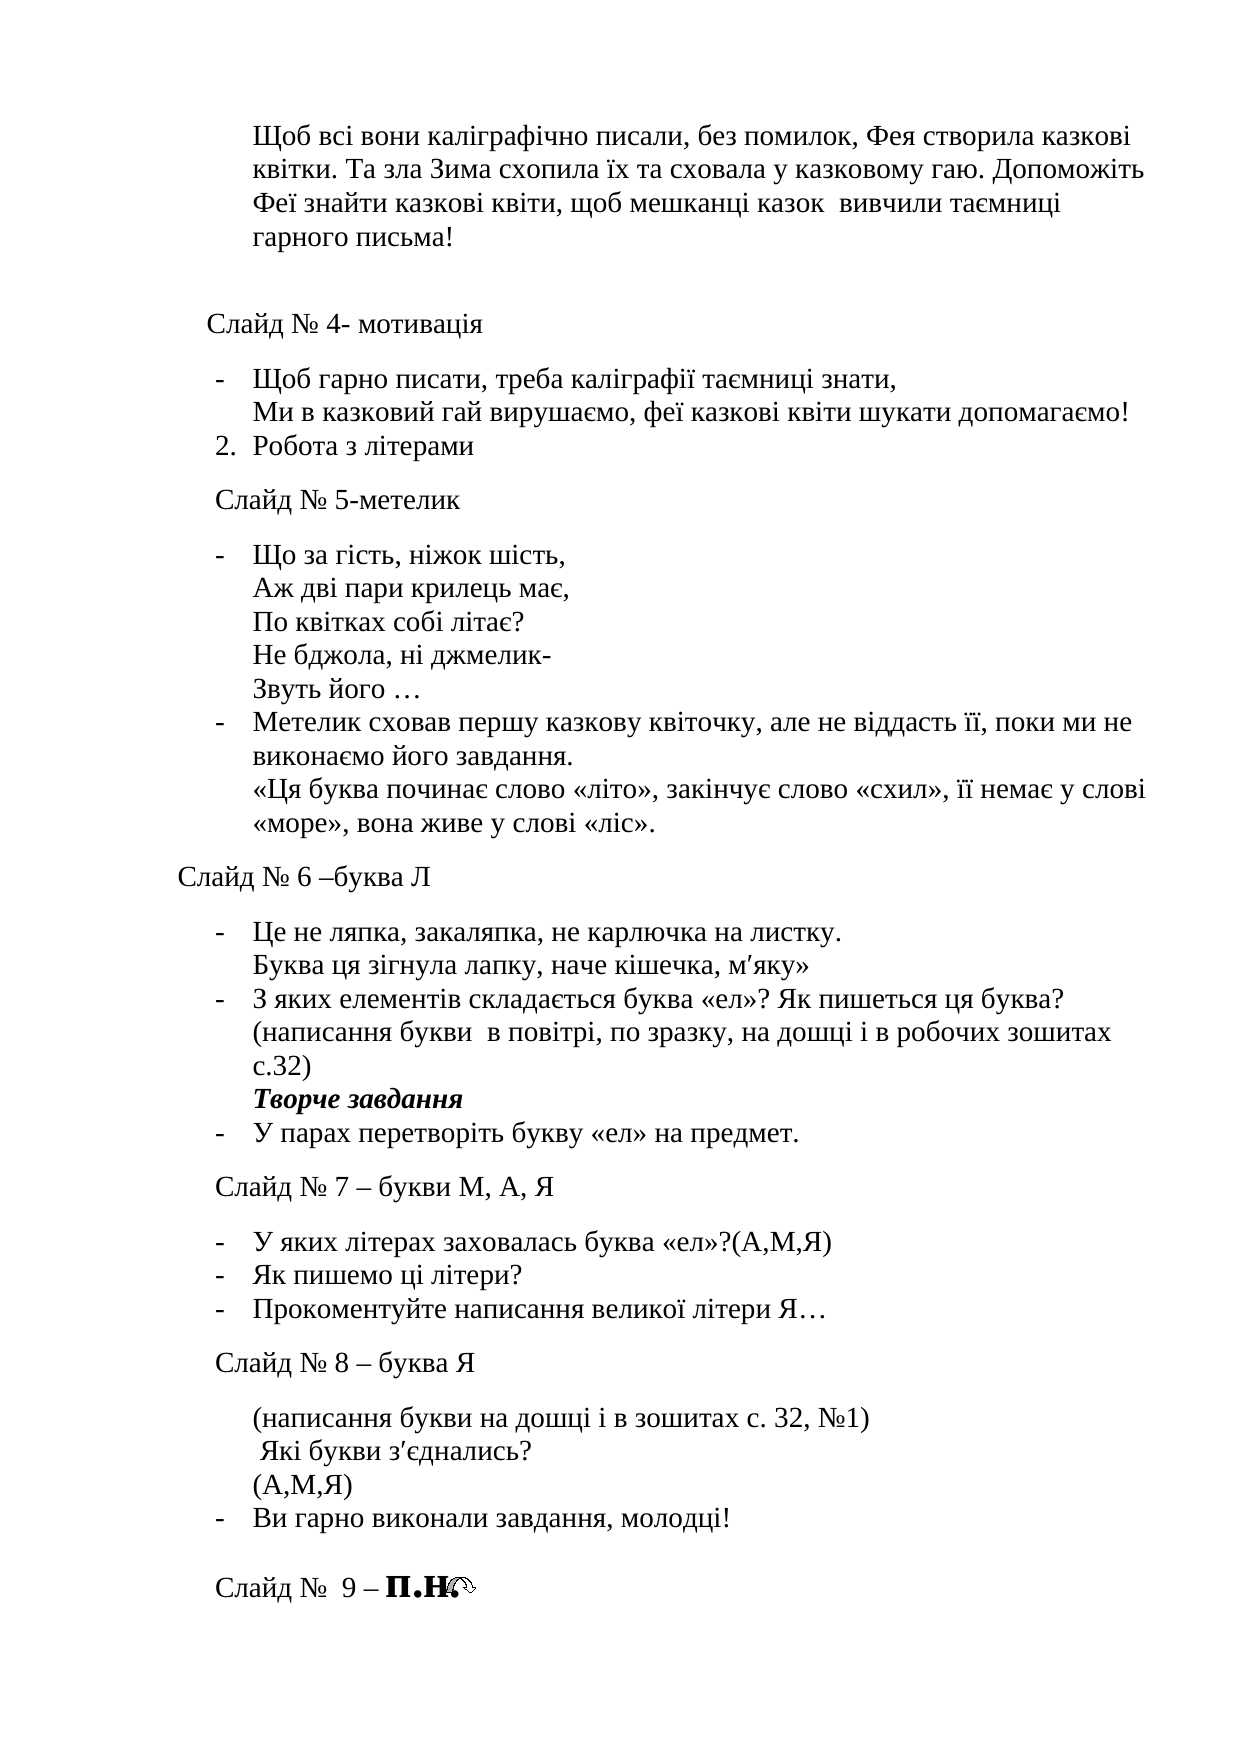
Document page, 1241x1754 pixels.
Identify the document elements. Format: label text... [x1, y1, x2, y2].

list Щоб всі вони каліграфічно писали, без помилок, Фея створила казкові квітки. Та зла Зима схопила їх та сховала у казковому гаю. Допоможіть Феї знайти казкові квіти, щоб мешканці казок вивчили таємниці гарного письма! [252, 118, 1152, 252]
list Творче завдання [252, 1082, 1152, 1115]
list Прокоментуйте написання великої літери Я… [215, 1291, 1152, 1324]
list Що за гість, ніжок шість, [215, 537, 1152, 570]
text Слайд № 9 – п.н. [215, 1555, 1152, 1607]
list З яких елементів складається буква «ел»? Як пишеться ця буква? [215, 981, 1152, 1014]
list Ви гарно виконали завдання, молодці! [215, 1500, 1152, 1534]
list Які букви з′єднались? [252, 1433, 1152, 1467]
list (написання букви на дошці і в зошитах с. 32, №1) [252, 1400, 1152, 1433]
text Слайд № 5-метелик [215, 482, 1152, 516]
list У яких літерах заховалась буква «ел»?(А,М,Я) [215, 1224, 1152, 1257]
list Робота з літерами [215, 428, 1152, 462]
list Ми в казковий гай вирушаємо, феї казкові квіти шукати допомагаємо! [252, 394, 1152, 428]
list Це не ляпка, закаляпка, не карлючка на листку. [215, 914, 1152, 947]
text Слайд № 8 – буква Я [215, 1345, 1152, 1379]
list (написання букви в повітрі, по зразку, на дошці і в робочих зошитах с.32) [252, 1014, 1152, 1082]
list Аж дві пари крилець має, [252, 570, 1152, 604]
list Буква ця зігнула лапку, наче кішечка, м′яку» [252, 947, 1152, 981]
list Не бджола, ні джмелик- [252, 637, 1152, 671]
list «Ця буква починає слово «літо», закінчує слово «схил», її немає у слові «море», вона живе у слові «ліс». [252, 772, 1152, 839]
text Слайд № 6 –буква Л [177, 859, 1152, 893]
list (А,М,Я) [252, 1467, 1152, 1500]
list Як пишемо ці літери? [215, 1257, 1152, 1291]
list У парах перетворіть букву «ел» на предмет. [215, 1115, 1152, 1149]
list По квітках собі літає? [252, 604, 1152, 637]
list Метелик сховав першу казкову квіточку, але не віддасть її, поки ми не виконаємо його завдання. [215, 704, 1152, 772]
list Щоб гарно писати, треба каліграфії таємниці знати, [215, 361, 1152, 394]
text Слайд № 4- мотивація [177, 307, 1152, 340]
list Звуть його … [252, 671, 1152, 704]
text Слайд № 7 – букви М, А, Я [215, 1169, 1152, 1203]
